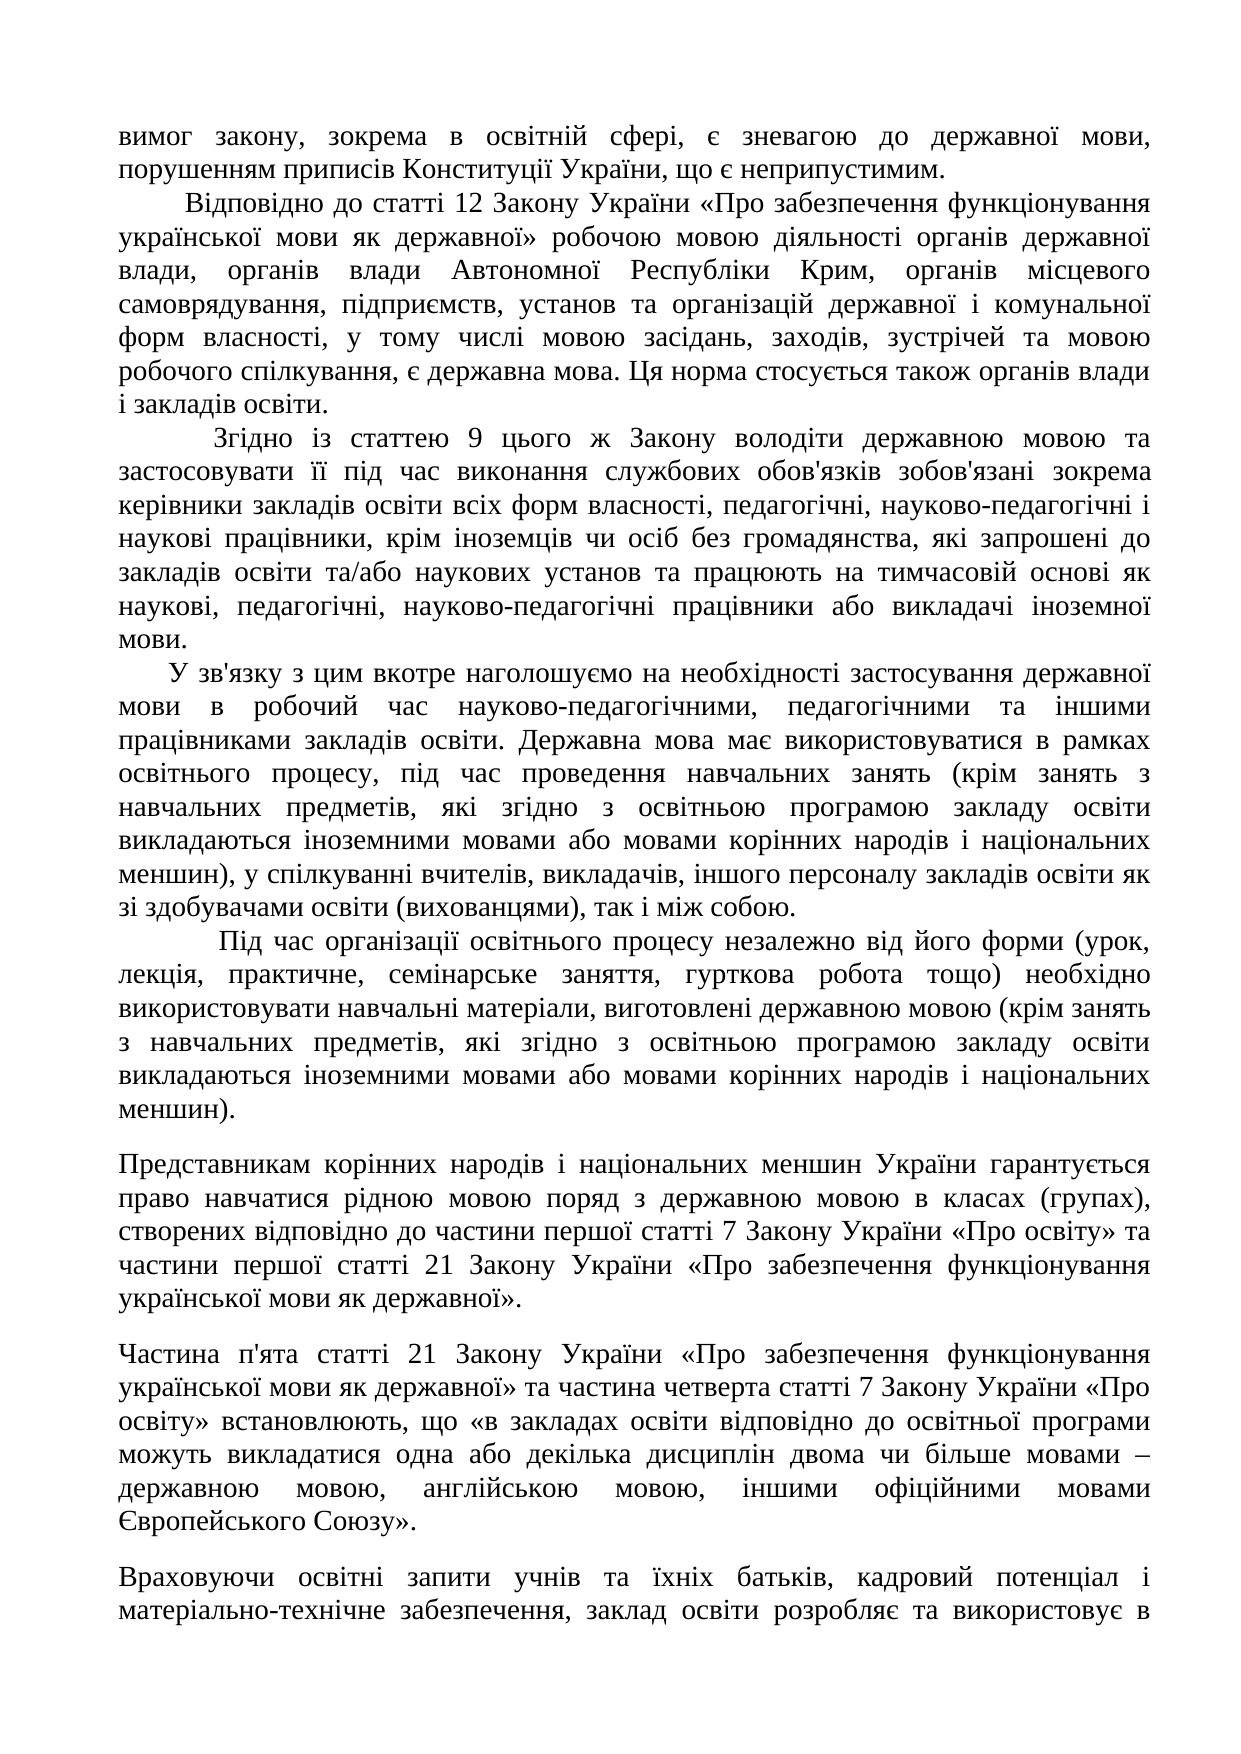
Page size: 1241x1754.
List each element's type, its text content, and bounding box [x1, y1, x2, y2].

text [118, 1559, 1152, 1626]
text Частина п'ята статті 21 Закону України «Про забезпечення функціонування української мови як державної» та частина четверта статті 7 Закону України «Про освіту» встановлюють, що «в закладах освіти відповідно до освітньої програми можуть викладатися одна або декілька дисциплін двома чи більше мовами – державною мовою, англійською мовою, іншими офіційними мовами Європейського Союзу». [118, 1336, 1152, 1537]
text У зв'язку з цим вкотре наголошуємо на необхідності застосування державної мови в робочий час науково-педагогічними, педагогічними та іншими працівниками закладів освіти. Державна мова має використовуватися в рамках освітнього процесу, під час проведення навчальних занять (крім занять з навчальних предметів, які згідно з освітньою програмою закладу освіти викладаються іноземними мовами або мовами корінних народів і національних меншин), у спілкуванні вчителів, викладачів, іншого персоналу закладів освіти як зі здобувачами освіти (вихованцями), так і між собою. [118, 655, 1152, 923]
text Згідно із статтею 9 цього ж Закону володіти державною мовою та застосовувати її під час виконання службових обов'язків зобов'язані зокрема керівники закладів освіти всіх форм власності, педагогічні, науково-педагогічні і наукові працівники, крім іноземців чи осіб без громадянства, які запрошені до закладів освіти та/або наукових установ та працюють на тимчасовій основі як наукові, педагогічні, науково-педагогічні працівники або викладачі іноземної мови. [118, 420, 1152, 655]
text Відповідно до статті 12 Закону України «Про забезпечення функціонування української мови як державної» робочою мовою діяльності органів державної влади, органів влади Автономної Республіки Крим, органів місцевого самоврядування, підприємств, установ та організацій державної і комунальної форм власності, у тому числі мовою засідань, заходів, зустрічей та мовою робочого спілкування, є державна мова. Ця норма стосується також органів влади і закладів освіти. [118, 185, 1152, 420]
text Представникам корінних народів і національних меншин України гарантується право навчатися рідною мовою поряд з державною мовою в класах (групах), створених відповідно до частини першої статті 7 Закону України «Про освіту» та частини першої статті 21 Закону України «Про забезпечення функціонування української мови як державної». [118, 1146, 1152, 1314]
text Під час організації освітнього процесу незалежно від його форми (урок, лекція, практичне, семінарське заняття, гурткова робота тощо) необхідно використовувати навчальні матеріали, виготовлені державною мовою (крім занять з навчальних предметів, які згідно з освітньою програмою закладу освіти викладаються іноземними мовами або мовами корінних народів і національних меншин). [118, 923, 1152, 1124]
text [118, 118, 1152, 185]
